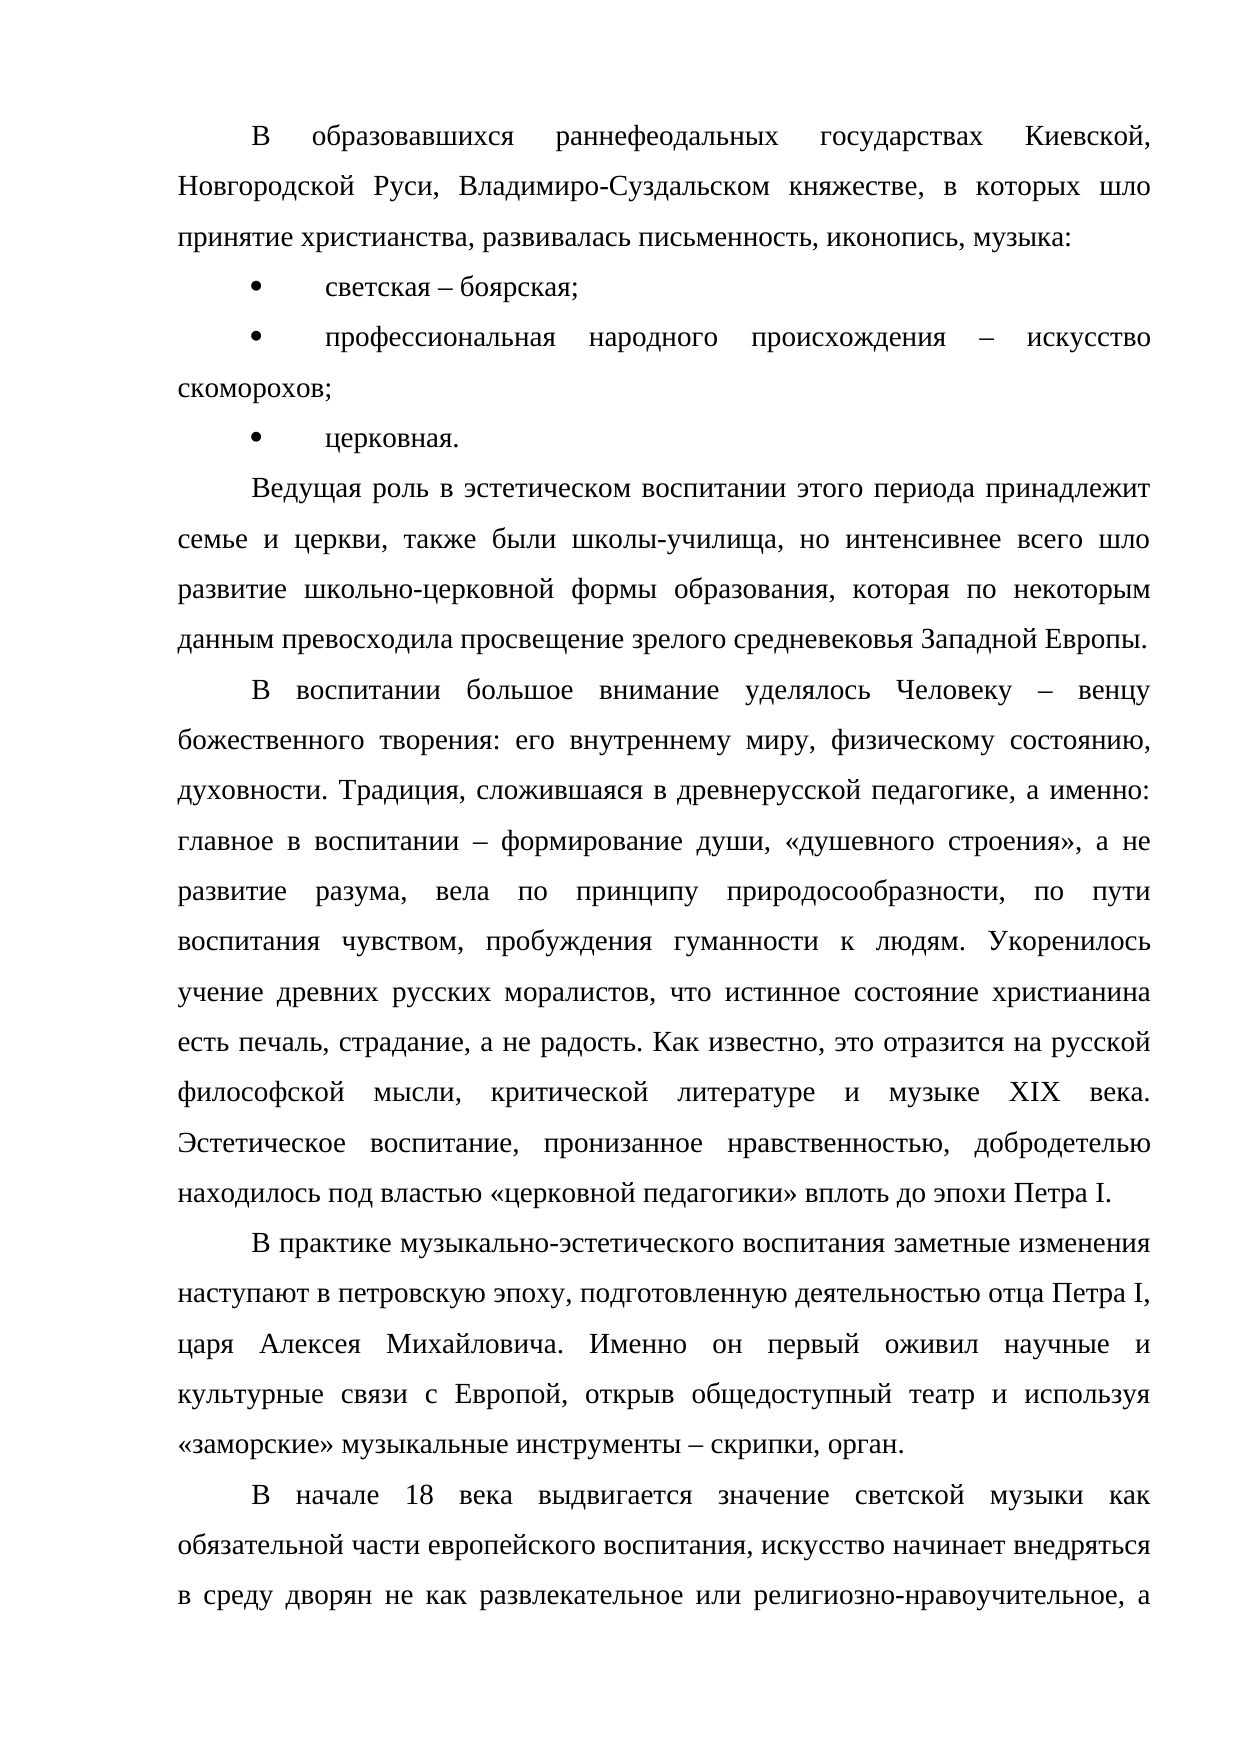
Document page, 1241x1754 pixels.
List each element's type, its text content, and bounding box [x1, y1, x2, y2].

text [177, 1477, 1152, 1611]
list церковная. [177, 420, 1152, 454]
text В воспитании большое внимание уделялось Человеку – венцу божественного творения: его внутреннему миру, физическому состоянию, духовности. Традиция, сложившаяся в древнерусской педагогике, а именно: главное в воспитании – формирование души, «душевного строения», а не развитие разума, вела по принципу природосообразности, по пути воспитания чувством, пробуждения гуманности к людям. Укоренилось учение древних русских моралистов, что истинное состояние христианина есть печаль, страдание, а не радость. Как известно, это отразится на русской философской мысли, критической литературе и музыке XIX века. Эстетическое воспитание, пронизанное нравственностью, добродетелью находилось под властью «церковной педагогики» вплоть до эпохи Петра I. [177, 672, 1152, 1208]
text Ведущая роль в эстетическом воспитании этого периода принадлежит семье и церкви, также были школы-училища, но интенсивнее всего шло развитие школьно-церковной формы образования, которая по некоторым данным превосходила просвещение зрелого средневековья Западной Европы. [177, 471, 1152, 655]
list светская – боярская; [177, 269, 1152, 303]
list профессиональная народного происхождения – искусство скоморохов; [177, 319, 1152, 403]
text В практике музыкально-эстетического воспитания заметные изменения наступают в петровскую эпоху, подготовленную деятельностью отца Петра I, царя Алексея Михайловича. Именно он первый оживил научные и культурные связи с Европой, открыв общедоступный театр и используя «заморские» музыкальные инструменты – скрипки, орган. [177, 1225, 1152, 1460]
text В образовавшихся раннефеодальных государствах Киевской, Новгородской Руси, Владимиро-Суздальском княжестве, в которых шло принятие христианства, развивалась письменность, иконопись, музыка: [177, 118, 1152, 252]
